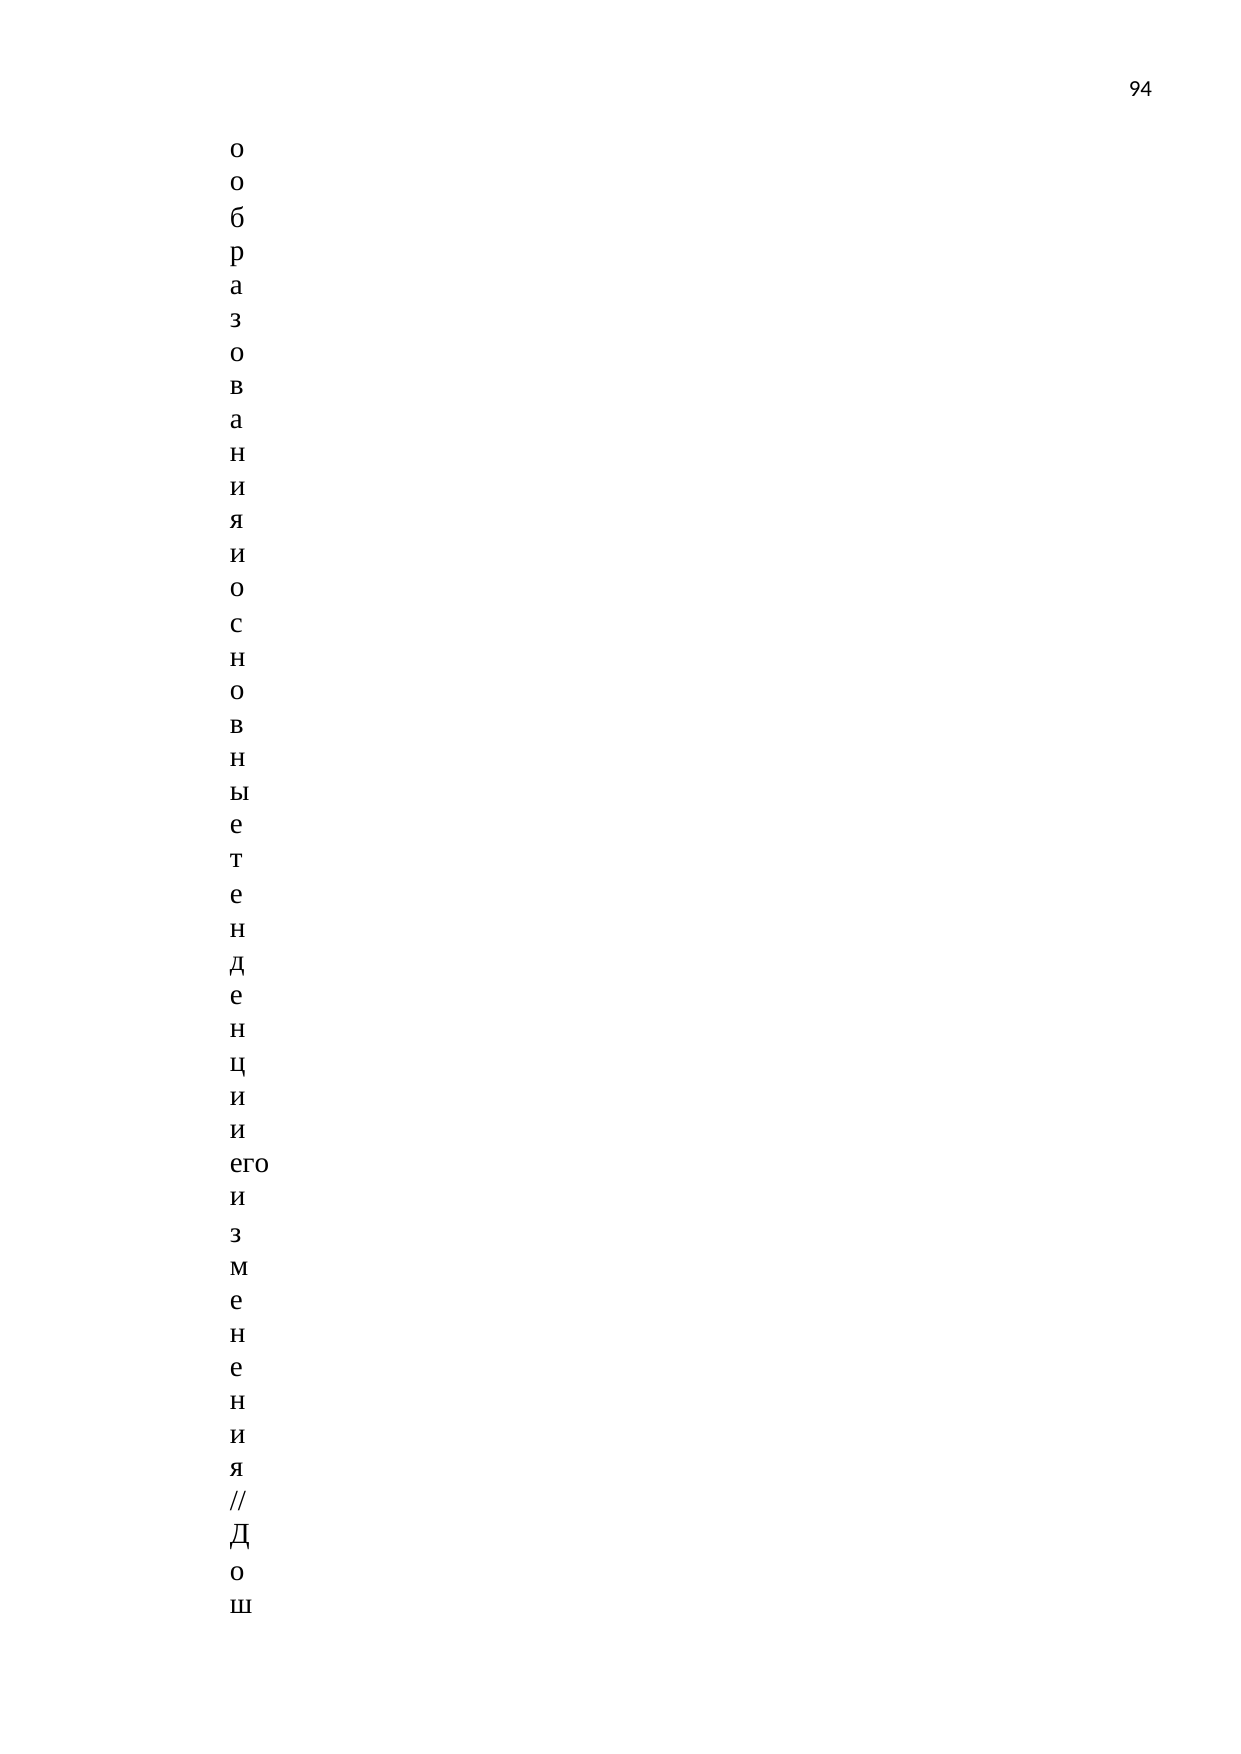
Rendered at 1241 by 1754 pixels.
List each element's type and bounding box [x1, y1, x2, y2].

list [192, 130, 1152, 1620]
